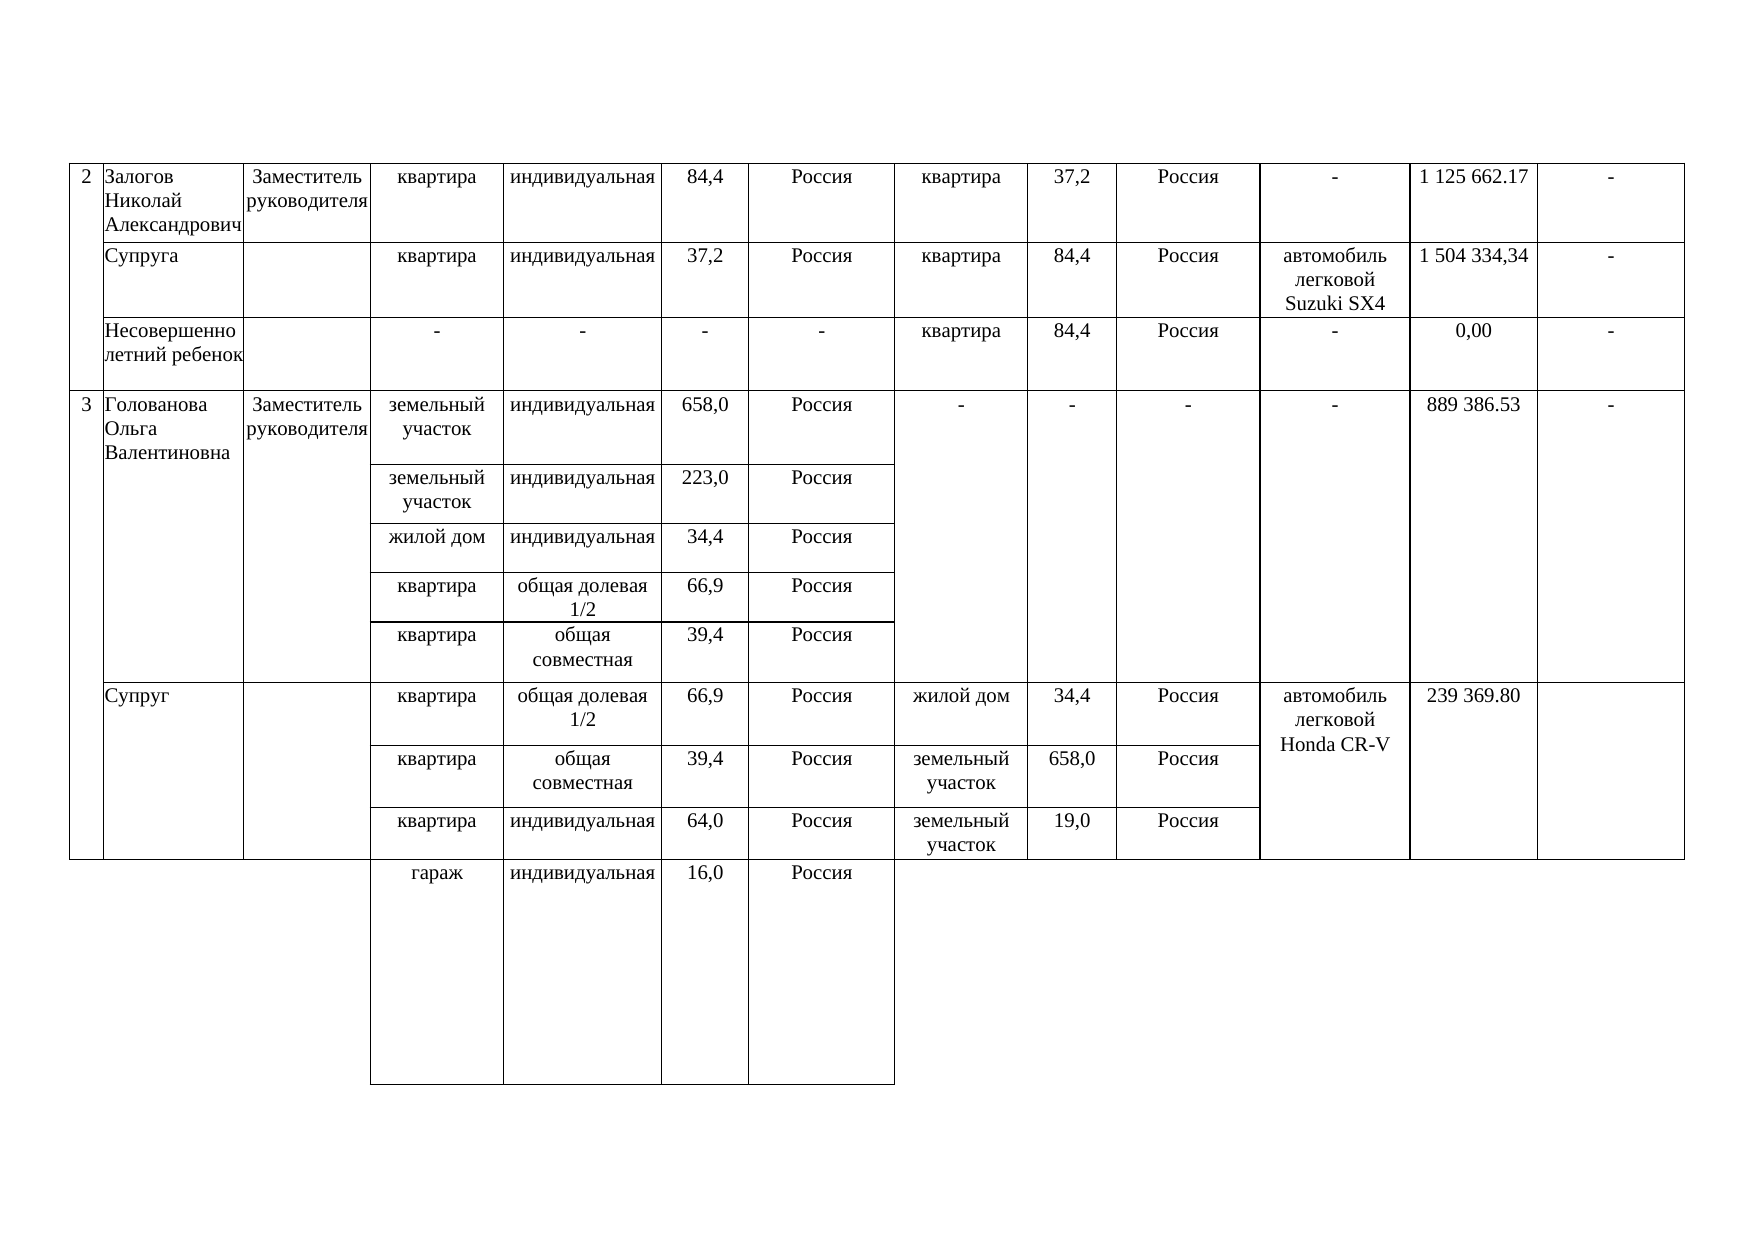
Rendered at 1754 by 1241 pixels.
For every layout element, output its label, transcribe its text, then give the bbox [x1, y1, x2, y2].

table_cell индивидуальная [504, 860, 661, 1084]
table_cell - [749, 318, 894, 390]
table_cell Россия [749, 243, 894, 317]
table_cell индивидуальная [504, 391, 661, 464]
table_cell Россия [749, 808, 894, 859]
table_cell [244, 683, 370, 859]
table_cell 34,4 [1028, 683, 1116, 745]
table_cell 223,0 [662, 465, 748, 523]
table_cell 658,0 [1028, 746, 1116, 807]
table_cell Россия [749, 860, 894, 1084]
table_cell 64,0 [662, 808, 748, 859]
table_cell квартира [371, 683, 503, 745]
table_cell индивидуальная [504, 808, 661, 859]
table_cell земельный участок [895, 808, 1027, 859]
table_cell - [1028, 391, 1116, 682]
table_cell Россия [1117, 318, 1259, 390]
table_cell квартира [371, 164, 503, 242]
table_cell [244, 243, 370, 317]
table_cell Несовершенно летний ребенок [104, 318, 243, 390]
table_cell Россия [749, 465, 894, 523]
table_cell общая совместная [504, 746, 661, 807]
table_cell - [1261, 391, 1409, 682]
table_cell Голованова Ольга Валентиновна [104, 391, 243, 682]
table_cell общая совместная [504, 623, 661, 682]
table_cell индивидуальная [504, 465, 661, 523]
table_cell Россия [1117, 683, 1259, 745]
table_cell 39,4 [662, 623, 748, 682]
table_cell 66,9 [662, 573, 748, 621]
table_cell - [1538, 243, 1684, 317]
table_cell Супруг [104, 683, 243, 859]
table_cell квартира [371, 808, 503, 859]
table_cell общая долевая 1/2 [504, 573, 661, 621]
table_cell - [1538, 318, 1684, 390]
table_cell квартира [895, 318, 1027, 390]
table_cell квартира [371, 623, 503, 682]
table_cell - [1261, 318, 1409, 390]
table_cell 3 [70, 391, 103, 859]
table_cell земельный участок [371, 465, 503, 523]
table_cell Россия [1117, 808, 1259, 859]
table_cell 658,0 [662, 391, 748, 464]
table_cell [244, 318, 370, 390]
table_cell Россия [749, 746, 894, 807]
table_cell общая долевая 1/2 [504, 683, 661, 745]
table_cell квартира [895, 243, 1027, 317]
table_cell автомобиль легковой Honda CR-V [1261, 683, 1409, 859]
table_cell 1 504 334,34 [1411, 243, 1537, 317]
table_cell 84,4 [1028, 318, 1116, 390]
table_cell 34,4 [662, 524, 748, 572]
table_cell - [662, 318, 748, 390]
table_cell - [1117, 391, 1259, 682]
table_cell квартира [371, 746, 503, 807]
table_cell 16,0 [662, 860, 748, 1084]
table_cell Россия [749, 391, 894, 464]
table_cell - [1538, 164, 1684, 242]
table_cell - [371, 318, 503, 390]
table_cell индивидуальная [504, 524, 661, 572]
table_cell гараж [371, 860, 503, 1084]
table_cell 2 [70, 164, 103, 390]
table_cell 19,0 [1028, 808, 1116, 859]
table_cell жилой дом [371, 524, 503, 572]
table_cell земельный участок [895, 746, 1027, 807]
table_cell индивидуальная [504, 243, 661, 317]
table_cell - [895, 391, 1027, 682]
table_cell Залогов Николай Александрович [104, 164, 243, 242]
table_cell земельный участок [371, 391, 503, 464]
table_cell квартира [371, 243, 503, 317]
table_cell 1 125 662.17 [1411, 164, 1537, 242]
table_cell - [1538, 391, 1684, 682]
table_cell 37,2 [1028, 164, 1116, 242]
table_cell [1538, 683, 1684, 859]
table_cell Супруга [104, 243, 243, 317]
table_cell 239 369.80 [1411, 683, 1537, 859]
table_cell Россия [749, 524, 894, 572]
table_cell 84,4 [662, 164, 748, 242]
table_cell Россия [1117, 746, 1259, 807]
table_cell Россия [749, 573, 894, 621]
table_cell 37,2 [662, 243, 748, 317]
table_cell 889 386.53 [1411, 391, 1537, 682]
table_cell Россия [749, 623, 894, 682]
table_cell индивидуальная [504, 164, 661, 242]
table_cell Заместитель руководителя [244, 164, 370, 242]
table_cell 39,4 [662, 746, 748, 807]
table_cell автомобиль легковой Suzuki SX4 [1261, 243, 1409, 317]
table_cell жилой дом [895, 683, 1027, 745]
table_cell - [504, 318, 661, 390]
table_cell - [1261, 164, 1409, 242]
table_cell Заместитель руководителя [244, 391, 370, 682]
table_cell Россия [1117, 243, 1259, 317]
table_cell Россия [749, 164, 894, 242]
table_cell 0,00 [1411, 318, 1537, 390]
table_cell Россия [1117, 164, 1259, 242]
table_cell квартира [371, 573, 503, 621]
table_cell 66,9 [662, 683, 748, 745]
table_cell Россия [749, 683, 894, 745]
table_cell 84,4 [1028, 243, 1116, 317]
table_cell квартира [895, 164, 1027, 242]
